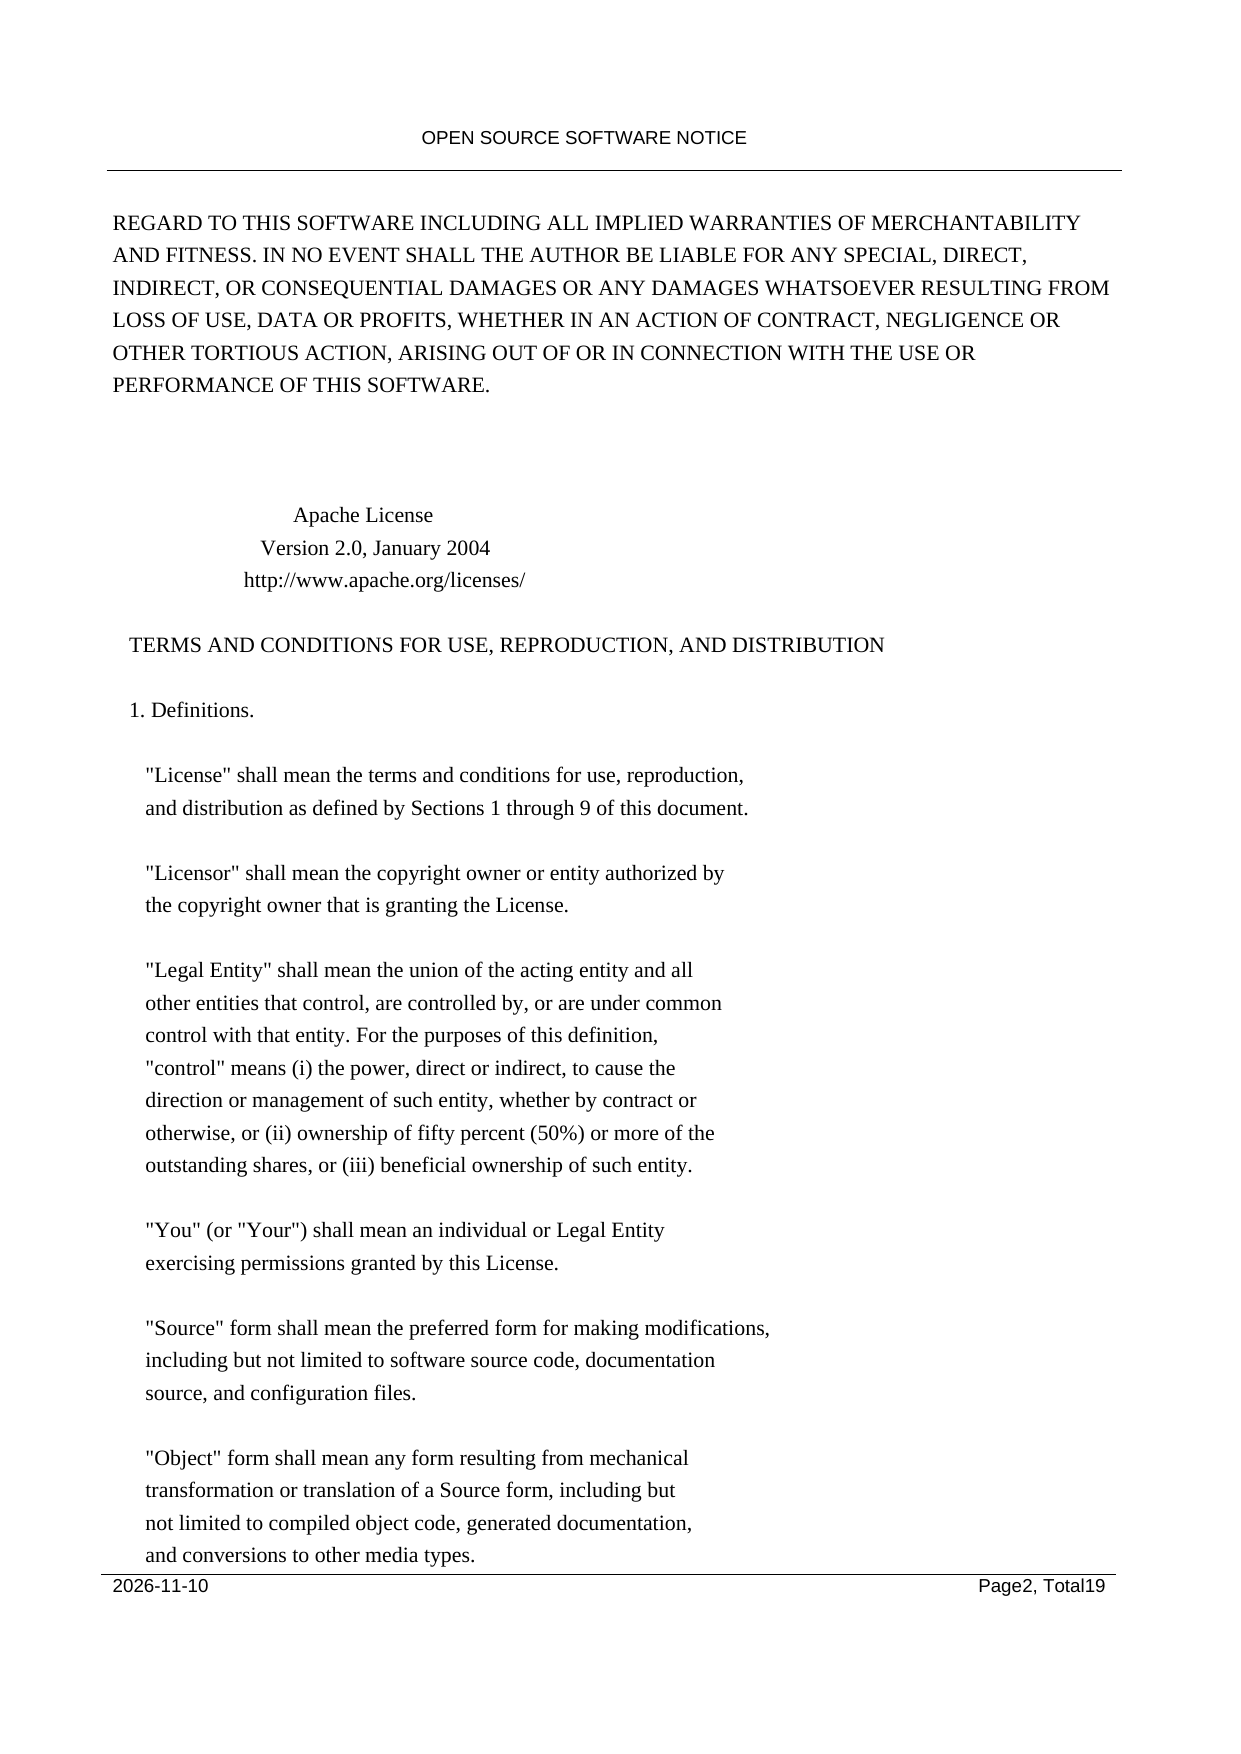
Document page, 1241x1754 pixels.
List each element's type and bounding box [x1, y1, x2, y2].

text [112, 206, 1128, 1571]
